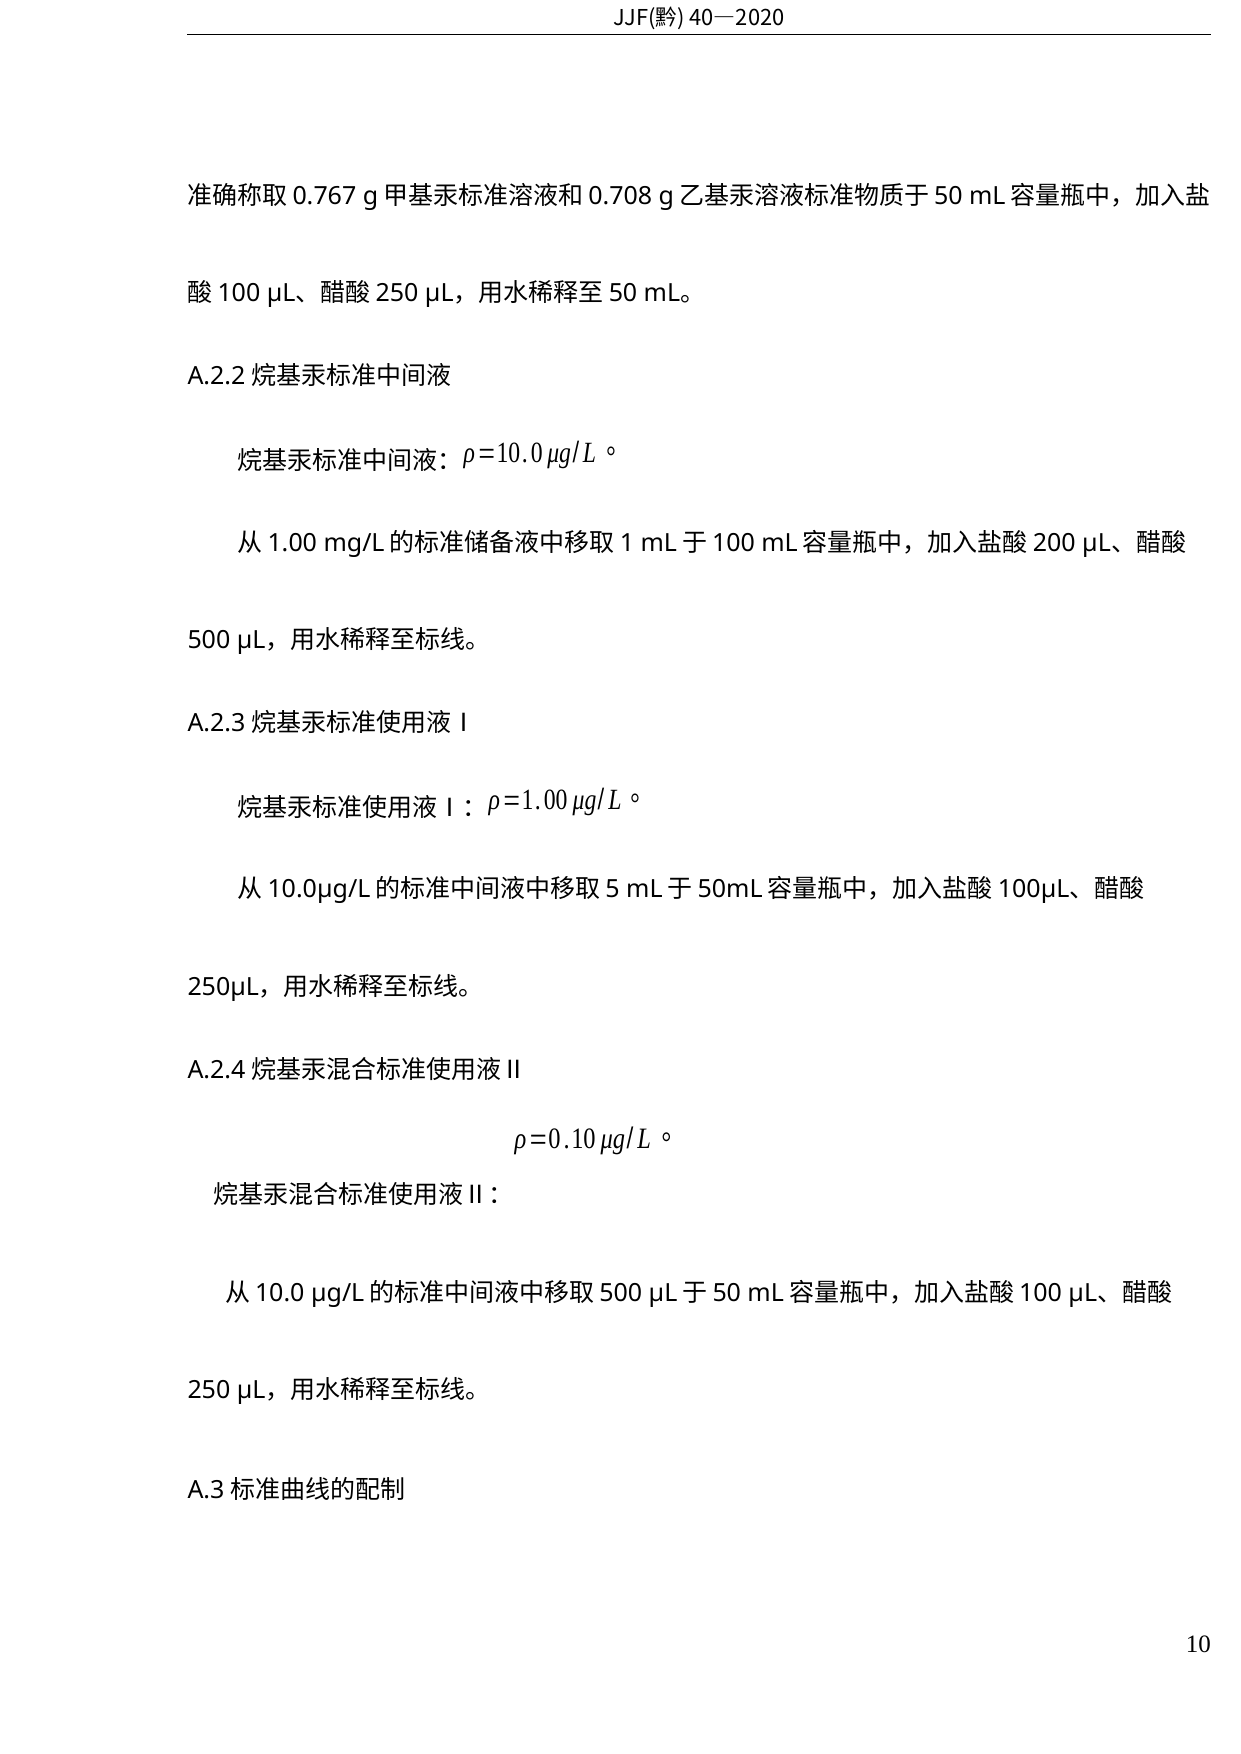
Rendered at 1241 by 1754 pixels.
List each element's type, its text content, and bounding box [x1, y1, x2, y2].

text 烷基汞标准中间液： [187, 424, 1211, 489]
text A.3 标准曲线的配制 [187, 1455, 1211, 1520]
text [187, 161, 1211, 323]
text 从10.0 μg/L的标准中间液中移取500 μL于50 mL容量瓶中，加入盐酸100 μL、醋酸250 μL，用水稀释至标线。 [187, 1258, 1211, 1421]
text 烷基汞标准使用液Ⅰ： [187, 771, 1211, 836]
text A.2.2 烷基汞标准中间液 [187, 341, 1211, 406]
text 从10.0μg/L的标准中间液中移取5 mL于50mL容量瓶中，加入盐酸100μL、醋酸250μL，用水稀释至标线。 [187, 854, 1211, 1017]
text 烷基汞混合标准使用液Ⅱ： [187, 1118, 1211, 1216]
text 从1.00 mg/L的标准储备液中移取1 mL于100 mL容量瓶中，加入盐酸200 μL、醋酸500 μL，用水稀释至标线。 [187, 508, 1211, 670]
text A.2.4 烷基汞混合标准使用液Ⅱ [187, 1035, 1211, 1100]
text A.2.3 烷基汞标准使用液Ⅰ [187, 688, 1211, 753]
